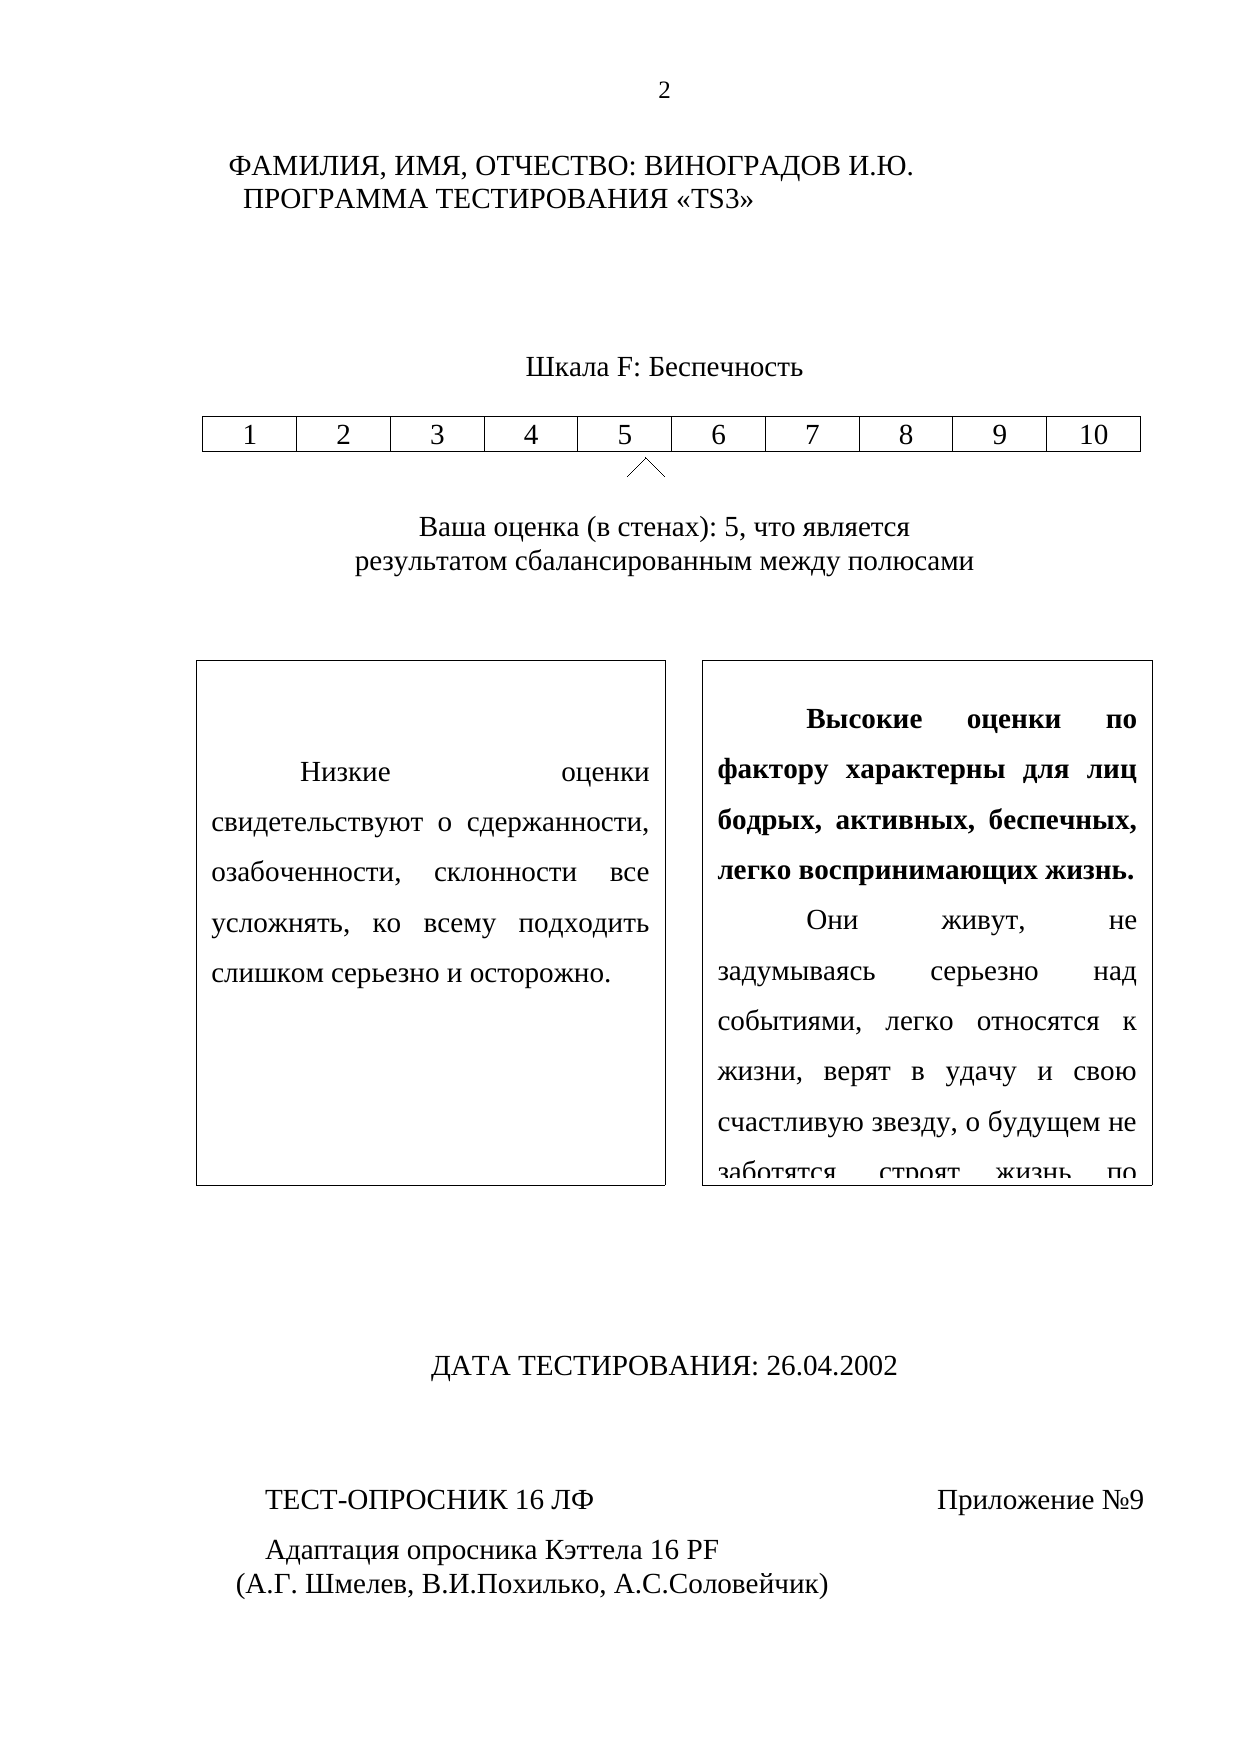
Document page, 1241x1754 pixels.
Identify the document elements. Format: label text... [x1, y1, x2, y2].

table_header 6 [672, 417, 765, 451]
text ПРОГРАММА ТЕСТИРОВАНИЯ «TS3» [177, 181, 1152, 215]
table_header 5 [578, 417, 671, 451]
subtitle ТЕСТ-ОПРОСНИК 16 ЛФ Приложение №9 [177, 1482, 1152, 1516]
text Адаптация опросника Кэттела 16 PF [177, 1532, 1152, 1566]
table_header 4 [485, 417, 577, 451]
subtitle Ваша оценка (в стенах): 5, что является [177, 509, 1152, 543]
text (А.Г. Шмелев, В.И.Похилько, А.С.Соловейчик) [177, 1566, 1152, 1599]
table_header 1 [203, 417, 296, 451]
table_header 9 [953, 417, 1046, 451]
text результатом сбалансированным между полюсами [177, 543, 1152, 576]
table_header 7 [766, 417, 859, 451]
subtitle Шкала F: Беспечность [177, 349, 1152, 382]
table_header 2 [297, 417, 390, 451]
table_header 3 [391, 417, 484, 451]
table_header 10 [1047, 417, 1140, 451]
table_header 8 [860, 417, 952, 451]
text ДАТА ТЕСТИРОВАНИЯ: 26.04.2002 [177, 1348, 1152, 1381]
subtitle ФАМИЛИЯ, ИМЯ, ОТЧЕСТВО: ВИНОГРАДОВ И.Ю. [177, 148, 1152, 181]
